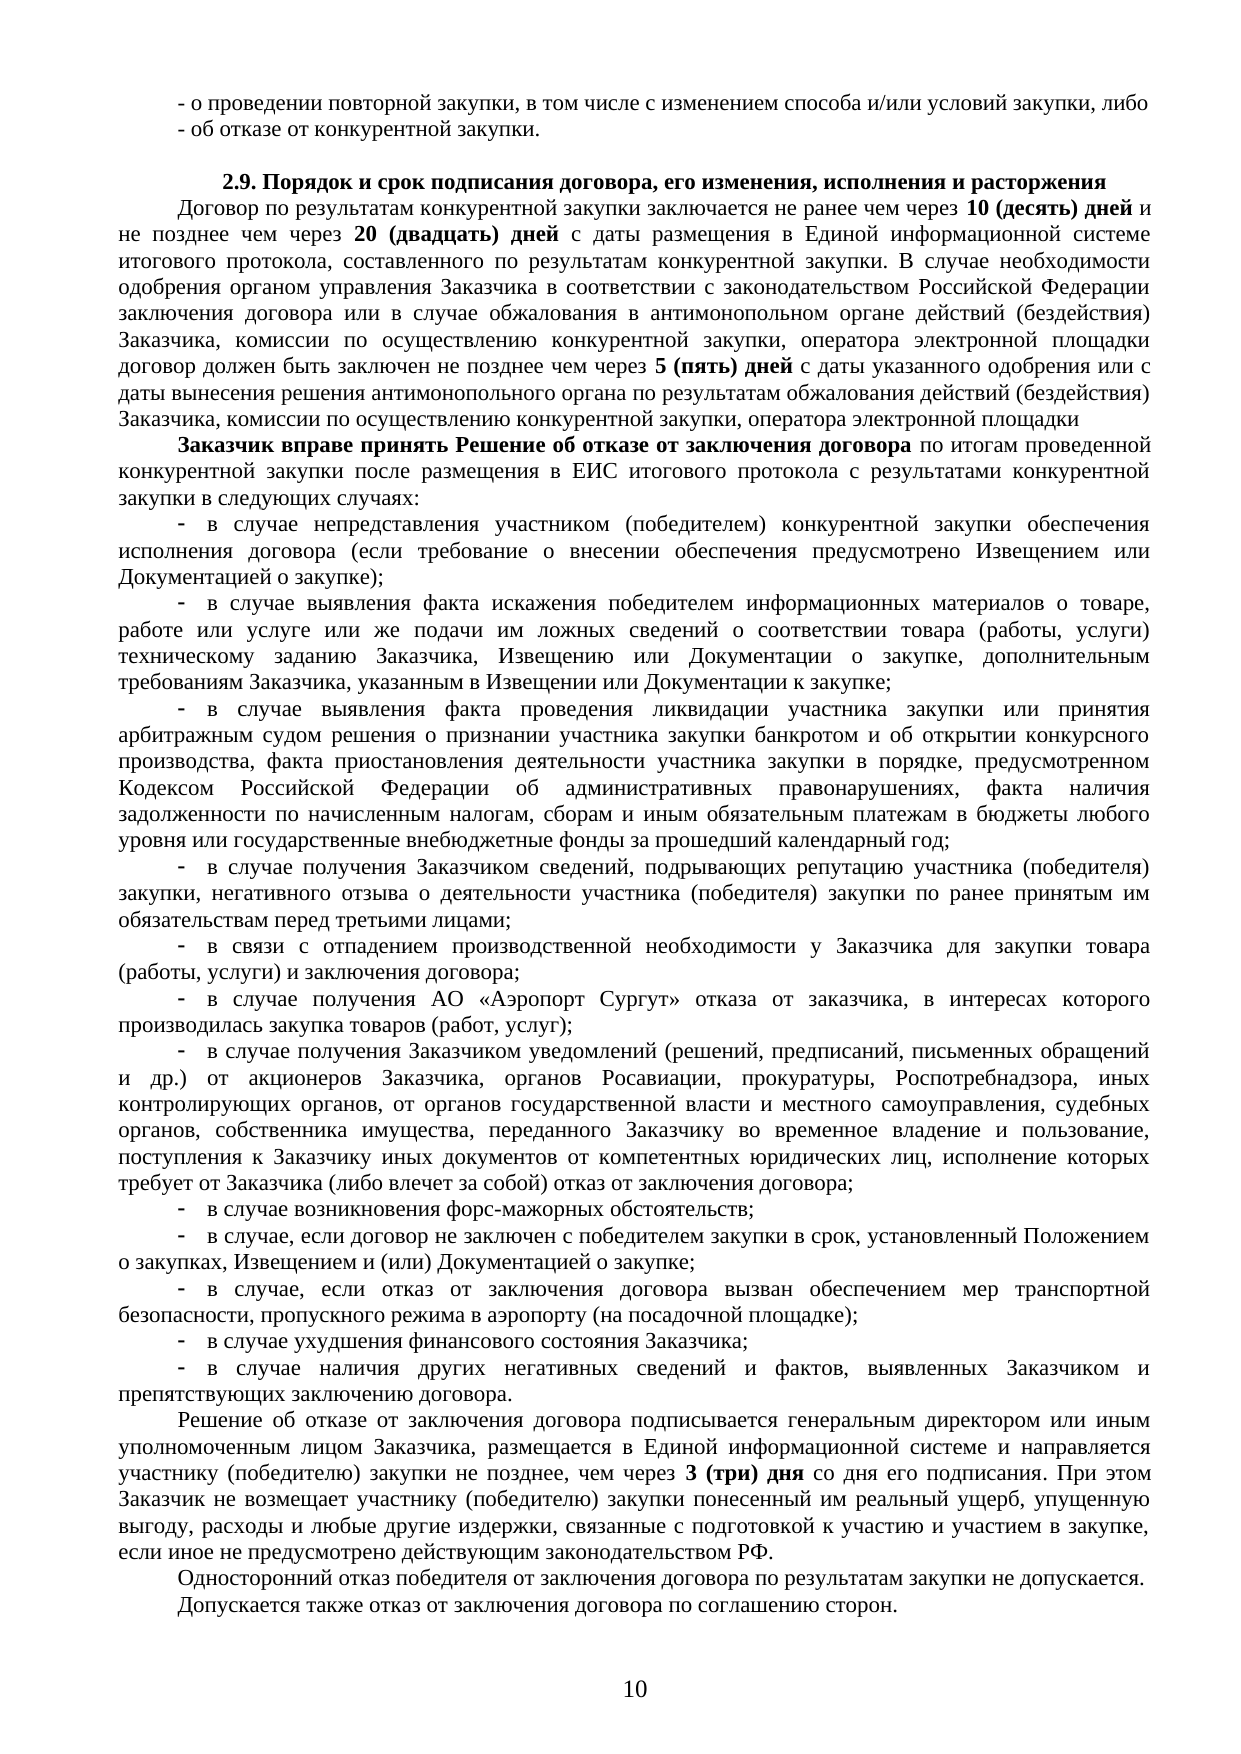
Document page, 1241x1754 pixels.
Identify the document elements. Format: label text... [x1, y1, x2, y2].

list в случае получения Заказчиком уведомлений (решений, предписаний, письменных обращений и др.) от акционеров Заказчика, органов Росавиации, прокуратуры, Роспотребнадзора, иных контролирующих органов, от органов государственной власти и местного самоуправления, судебных органов, собственника имущества, переданного Заказчику во временное владение и пользование, поступления к Заказчику иных документов от компетентных юридических лиц, исполнение которых требует от Заказчика (либо влечет за собой) отказ от заключения договора; [118, 1037, 1152, 1196]
list в случае выявления факта проведения ликвидации участника закупки или принятия арбитражным судом решения о признании участника закупки банкротом и об открытии конкурсного производства, факта приостановления деятельности участника закупки в порядке, предусмотренном Кодексом Российской Федерации об административных правонарушениях, факта наличия задолженности по начисленным налогам, сборам и иным обязательным платежам в бюджеты любого уровня или государственные внебюджетные фонды за прошедший календарный год; [118, 695, 1152, 853]
text Допускается также отказ от заключения договора по соглашению сторон. [118, 1591, 1152, 1617]
text Решение об отказе от заключения договора подписывается генеральным директором или иным уполномоченным лицом Заказчика, размещается в Единой информационной системе и направляется участнику (победителю) закупки не позднее, чем через 3 (три) дня со дня его подписания. При этом Заказчик не возмещает участнику (победителю) закупки понесенный им реальный ущерб, упущенную выгоду, расходы и любые другие издержки, связанные с подготовкой к участию и участием в закупке, если иное не предусмотрено действующим законодательством РФ. [118, 1406, 1152, 1564]
list в случае непредставления участником (победителем) конкурентной закупки обеспечения исполнения договора (если требование о внесении обеспечения предусмотрено Извещением или Документацией о закупке); [118, 510, 1152, 589]
list в случае выявления факта искажения победителем информационных материалов о товаре, работе или услуге или же подачи им ложных сведений о соответствии товара (работы, услуги) техническому заданию Заказчика, Извещению или Документации о закупке, дополнительным требованиям Заказчика, указанным в Извещении или Документации к закупке; [118, 589, 1152, 695]
text - об отказе от конкурентной закупки. [118, 115, 1152, 141]
list в случае, если отказ от заключения договора вызван обеспечением мер транспортной безопасности, пропускного режима в аэропорту (на посадочной площадке); [118, 1274, 1152, 1327]
text - о проведении повторной закупки, в том числе с изменением способа и/или условий закупки, либо [118, 89, 1152, 115]
list в случае ухудшения финансового состояния Заказчика; [118, 1327, 1152, 1354]
text Договор по результатам конкурентной закупки заключается не ранее чем через 10 (десять) дней и не позднее чем через 20 (двадцать) дней с даты размещения в Единой информационной системе итогового протокола, составленного по результатам конкурентной закупки. В случае необходимости одобрения органом управления Заказчика в соответствии с законодательством Российской Федерации заключения договора или в случае обжалования в антимонопольном органе действий (бездействия) Заказчика, комиссии по осуществлению конкурентной закупки, оператора электронной площадки договор должен быть заключен не позднее чем через 5 (пять) дней с даты указанного одобрения или с даты вынесения решения антимонопольного органа по результатам обжалования действий (бездействия) Заказчика, комиссии по осуществлению конкурентной закупки, оператора электронной площадки [118, 194, 1152, 431]
text Односторонний отказ победителя от заключения договора по результатам закупки не допускается. [118, 1564, 1152, 1591]
text Заказчик вправе принять Решение об отказе от заключения договора по итогам проведенной конкурентной закупки после размещения в ЕИС итогового протокола с результатами конкурентной закупки в следующих случаях: [118, 431, 1152, 510]
list в случае, если договор не заключен с победителем закупки в срок, установленный Положением о закупках, Извещением и (или) Документацией о закупке; [118, 1222, 1152, 1274]
list в случае получения АО «Аэропорт Сургут» отказа от заказчика, в интересах которого производилась закупка товаров (работ, услуг); [118, 985, 1152, 1037]
text 2.9. Порядок и срок подписания договора, его изменения, исполнения и расторжения [118, 168, 1152, 194]
list в связи с отпадением производственной необходимости у Заказчика для закупки товара (работы, услуги) и заключения договора; [118, 932, 1152, 985]
list в случае возникновения форс-мажорных обстоятельств; [118, 1196, 1152, 1222]
list в случае получения Заказчиком сведений, подрывающих репутацию участника (победителя) закупки, негативного отзыва о деятельности участника (победителя) закупки по ранее принятым им обязательствам перед третьими лицами; [118, 853, 1152, 932]
list в случае наличия других негативных сведений и фактов, выявленных Заказчиком и препятствующих заключению договора. [118, 1354, 1152, 1406]
